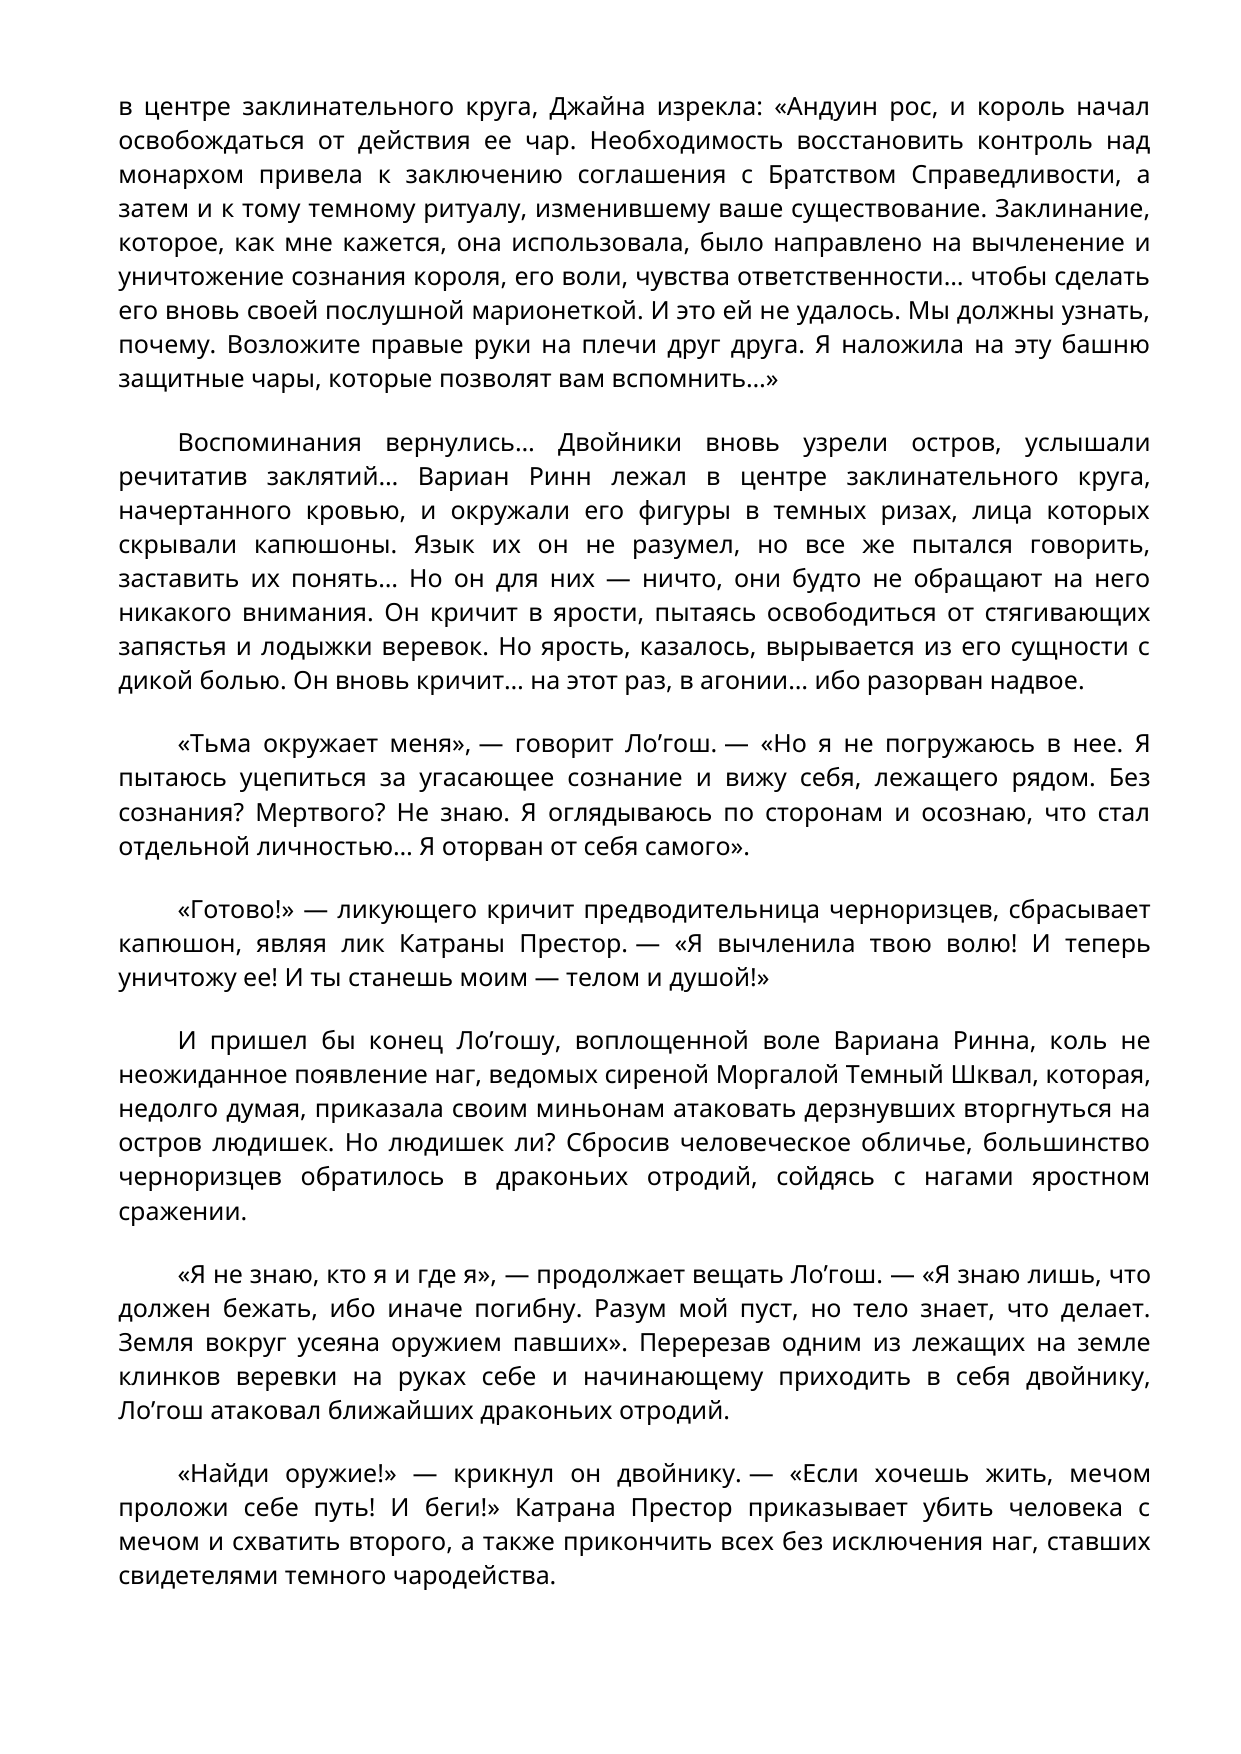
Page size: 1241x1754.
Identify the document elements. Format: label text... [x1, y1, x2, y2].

text И пришел бы конец Ло’гошу, воплощенной воле Вариана Ринна, коль не неожиданное появление наг, ведомых сиреной Моргалой Темный Шквал, которая, недолго думая, приказала своим миньонам атаковать дерзнувших вторгнуться на остров людишек. Но людишек ли? Сбросив человеческое обличье, большинство черноризцев обратилось в драконьих отродий, сойдясь с нагами яростном сражении. [118, 1023, 1152, 1227]
text «Тьма окружает меня», — говорит Ло’гош. — «Но я не погружаюсь в нее. Я пытаюсь уцепиться за угасающее сознание и вижу себя, лежащего рядом. Без сознания? Мертвого? Не знаю. Я оглядываюсь по сторонам и осознаю, что стал отдельной личностью… Я оторван от себя самого». [118, 726, 1152, 862]
text «Я не знаю, кто я и где я», — продолжает вещать Ло’гош. — «Я знаю лишь, что должен бежать, ибо иначе погибну. Разум мой пуст, но тело знает, что делает. Земля вокруг усеяна оружием павших». Перерезав одним из лежащих на земле клинков веревки на руках себе и начинающему приходить в себя двойнику, Ло’гош атаковал ближайших драконьих отродий. [118, 1256, 1152, 1427]
text «Готово!» — ликующего кричит предводительница черноризцев, сбрасывает капюшон, являя лик Катраны Престор. — «Я вычленила твою волю! И теперь уничтожу ее! И ты станешь моим — телом и душой!» [118, 891, 1152, 994]
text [118, 89, 1152, 395]
text Воспоминания вернулись… Двойники вновь узрели остров, услышали речитатив заклятий… Вариан Ринн лежал в центре заклинательного круга, начертанного кровью, и окружали его фигуры в темных ризах, лица которых скрывали капюшоны. Язык их он не разумел, но все же пытался говорить, заставить их понять… Но он для них — ничто, они будто не обращают на него никакого внимания. Он кричит в ярости, пытаясь освободиться от стягивающих запястья и лодыжки веревок. Но ярость, казалось, вырывается из его сущности с дикой болью. Он вновь кричит… на этот раз, в агонии… ибо разорван надвое. [118, 424, 1152, 697]
text «Найди оружие!» — крикнул он двойнику. — «Если хочешь жить, мечом проложи себе путь! И беги!» Катрана Престор приказывает убить человека с мечом и схватить второго, а также прикончить всех без исключения наг, ставших свидетелями темного чародейства. [118, 1456, 1152, 1592]
